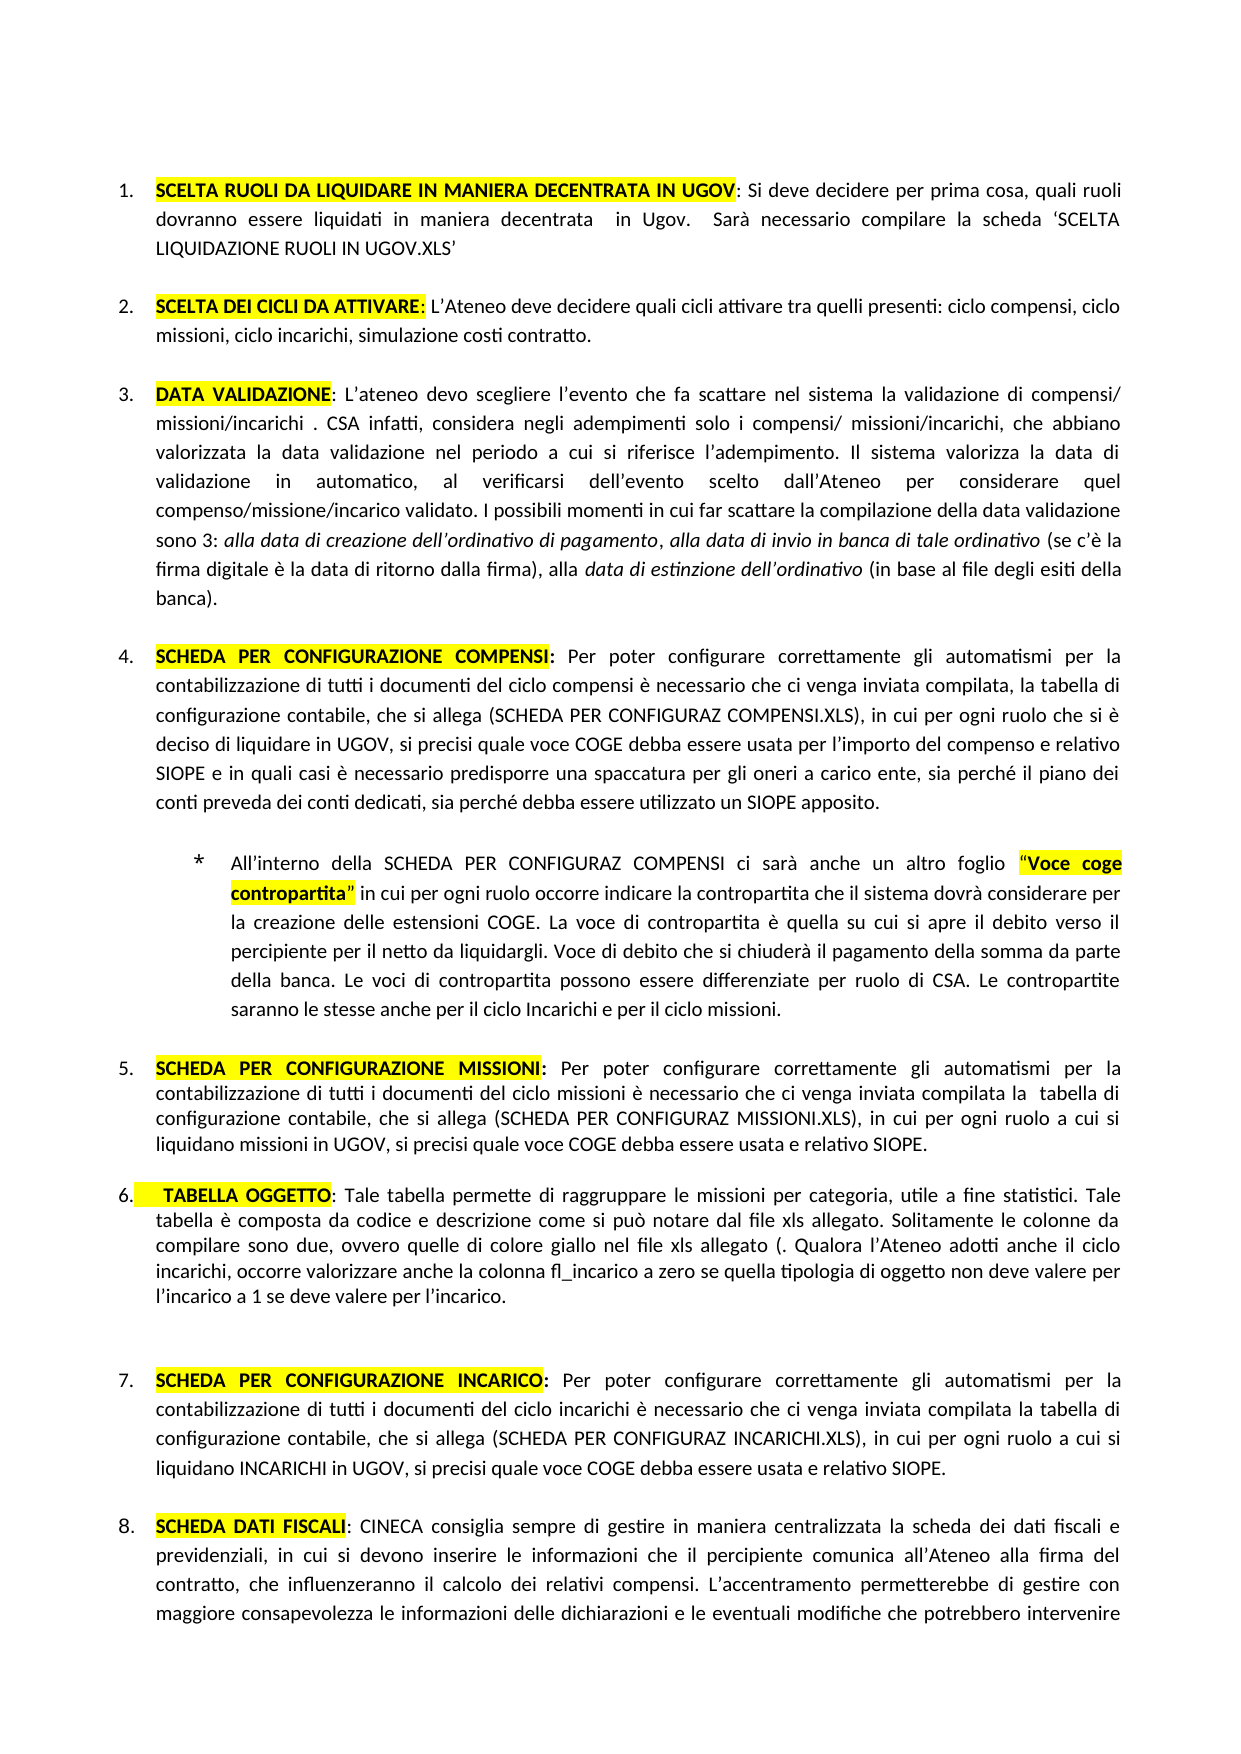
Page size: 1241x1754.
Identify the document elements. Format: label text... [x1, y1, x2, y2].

list SCHEDA PER CONFIGURAZIONE COMPENSI: Per poter configurare correttamente gli automatismi per la contabilizzazione di tutti i documenti del ciclo compensi è necessario che ci venga inviata compilata, la tabella di configurazione contabile, che si allega (SCHEDA PER CONFIGURAZ COMPENSI.XLS), in cui per ogni ruolo che si è deciso di liquidare in UGOV, si precisi quale voce COGE debba essere usata per l’importo del compenso e relativo SIOPE e in quali casi è necessario predisporre una spaccatura per gli oneri a carico ente, sia perché il piano dei conti preveda dei conti dedicati, sia perché debba essere utilizzato un SIOPE apposito. [118, 643, 1122, 815]
list SCELTA DEI CICLI DA ATTIVARE: L’Ateneo deve decidere quali cicli attivare tra quelli presenti: ciclo compensi, ciclo missioni, ciclo incarichi, simulazione costi contratto. [118, 293, 1122, 348]
list SCHEDA PER CONFIGURAZIONE MISSIONI: Per poter configurare correttamente gli automatismi per la contabilizzazione di tutti i documenti del ciclo missioni è necessario che ci venga inviata compilata la tabella di configurazione contabile, che si allega (SCHEDA PER CONFIGURAZ MISSIONI.XLS), in cui per ogni ruolo a cui si liquidano missioni in UGOV, si precisi quale voce COGE debba essere usata e relativo SIOPE. [118, 1055, 1122, 1156]
list DATA VALIDAZIONE: L’ateneo devo scegliere l’evento che fa scattare nel sistema la validazione di compensi/ missioni/incarichi . CSA infatti, considera negli adempimenti solo i compensi/ missioni/incarichi, che abbiano valorizzata la data validazione nel periodo a cui si riferisce l’adempimento. Il sistema valorizza la data di validazione in automatico, al verificarsi dell’evento scelto dall’Ateneo per considerare quel compenso/missione/incarico validato. I possibili momenti in cui far scattare la compilazione della data validazione sono 3: alla data di creazione dell’ordinativo di pagamento, alla data di invio in banca di tale ordinativo (se c’è la firma digitale è la data di ritorno dalla firma), alla data di estinzione dell’ordinativo (in base al file degli esiti della banca). [118, 381, 1122, 611]
list TABELLA OGGETTO: Tale tabella permette di raggruppare le missioni per categoria, utile a fine statistici. Tale tabella è composta da codice e descrizione come si può notare dal file xls allegato. Solitamente le colonne da compilare sono due, ovvero quelle di colore giallo nel file xls allegato (. Qualora l’Ateneo adotti anche il ciclo incarichi, occorre valorizzare anche la colonna fl_incarico a zero se quella tipologia di oggetto non deve valere per l’incarico a 1 se deve valere per l’incarico. [118, 1182, 1122, 1309]
list SCELTA RUOLI DA LIQUIDARE IN MANIERA DECENTRATA IN UGOV: Si deve decidere per prima cosa, quali ruoli dovranno essere liquidati in maniera decentrata in Ugov. Sarà necessario compilare la scheda ‘SCELTA LIQUIDAZIONE RUOLI IN UGOV.XLS’ [118, 177, 1122, 261]
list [118, 1513, 1122, 1626]
list SCHEDA PER CONFIGURAZIONE INCARICO: Per poter configurare correttamente gli automatismi per la contabilizzazione di tutti i documenti del ciclo incarichi è necessario che ci venga inviata compilata la tabella di configurazione contabile, che si allega (SCHEDA PER CONFIGURAZ INCARICHI.XLS), in cui per ogni ruolo a cui si liquidano INCARICHI in UGOV, si precisi quale voce COGE debba essere usata e relativo SIOPE. [118, 1367, 1122, 1480]
list All’interno della SCHEDA PER CONFIGURAZ COMPENSI ci sarà anche un altro foglio “Voce coge contropartita” in cui per ogni ruolo occorre indicare la contropartita che il sistema dovrà considerare per la creazione delle estensioni COGE. La voce di contropartita è quella su cui si apre il debito verso il percipiente per il netto da liquidargli. Voce di debito che si chiuderà il pagamento della somma da parte della banca. Le voci di contropartita possono essere differenziate per ruolo di CSA. Le contropartite saranno le stesse anche per il ciclo Incarichi e per il ciclo missioni. [193, 848, 1122, 1022]
